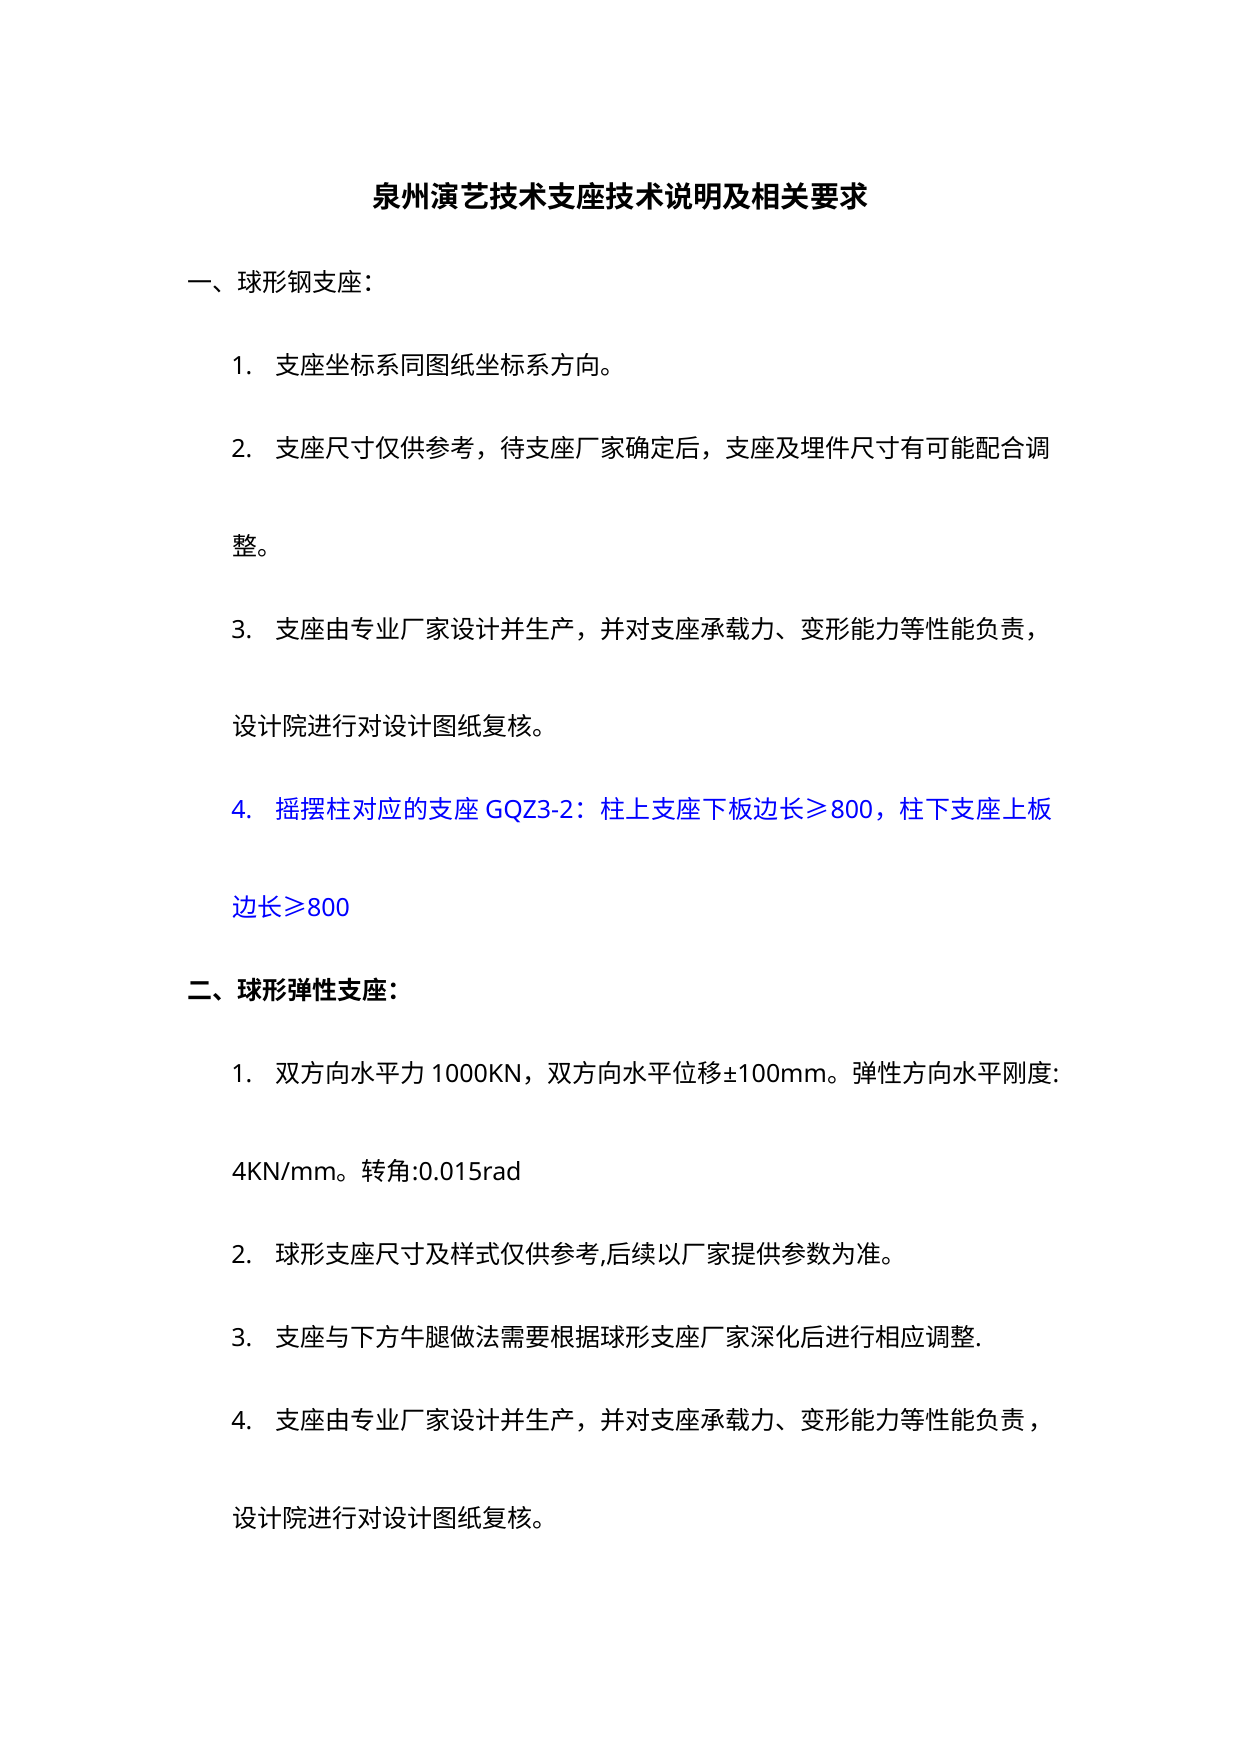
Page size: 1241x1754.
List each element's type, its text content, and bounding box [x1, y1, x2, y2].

list 支座由专业厂家设计并生产，并对支座承载力、变形能力等性能负责，设计院进行对设计图纸复核。 [231, 595, 1053, 757]
list 支座坐标系同图纸坐标系方向。 [231, 331, 1053, 396]
list 球形支座尺寸及样式仅供参考,后续以厂家提供参数为准。 [231, 1220, 1053, 1285]
list 球形弹性支座： [187, 956, 1053, 1021]
list 摇摆柱对应的支座GQZ3-2：柱上支座下板边长≥800，柱下支座上板边长≥800 [231, 776, 1053, 938]
list 支座由专业厂家设计并生产，并对支座承载力、变形能力等性能负责，设计院进行对设计图纸复核。 [231, 1386, 1053, 1549]
list 支座尺寸仅供参考，待支座厂家确定后，支座及埋件尺寸有可能配合调整。 [231, 414, 1053, 577]
list 球形钢支座： [187, 248, 1053, 313]
list 双方向水平力1000KN，双方向水平位移±100mm。弹性方向水平刚度:4KN/mm。转角:0.015rad [231, 1039, 1053, 1202]
text 泉州演艺技术支座技术说明及相关要求 [187, 162, 1053, 227]
list 支座与下方牛腿做法需要根据球形支座厂家深化后进行相应调整. [231, 1303, 1053, 1368]
